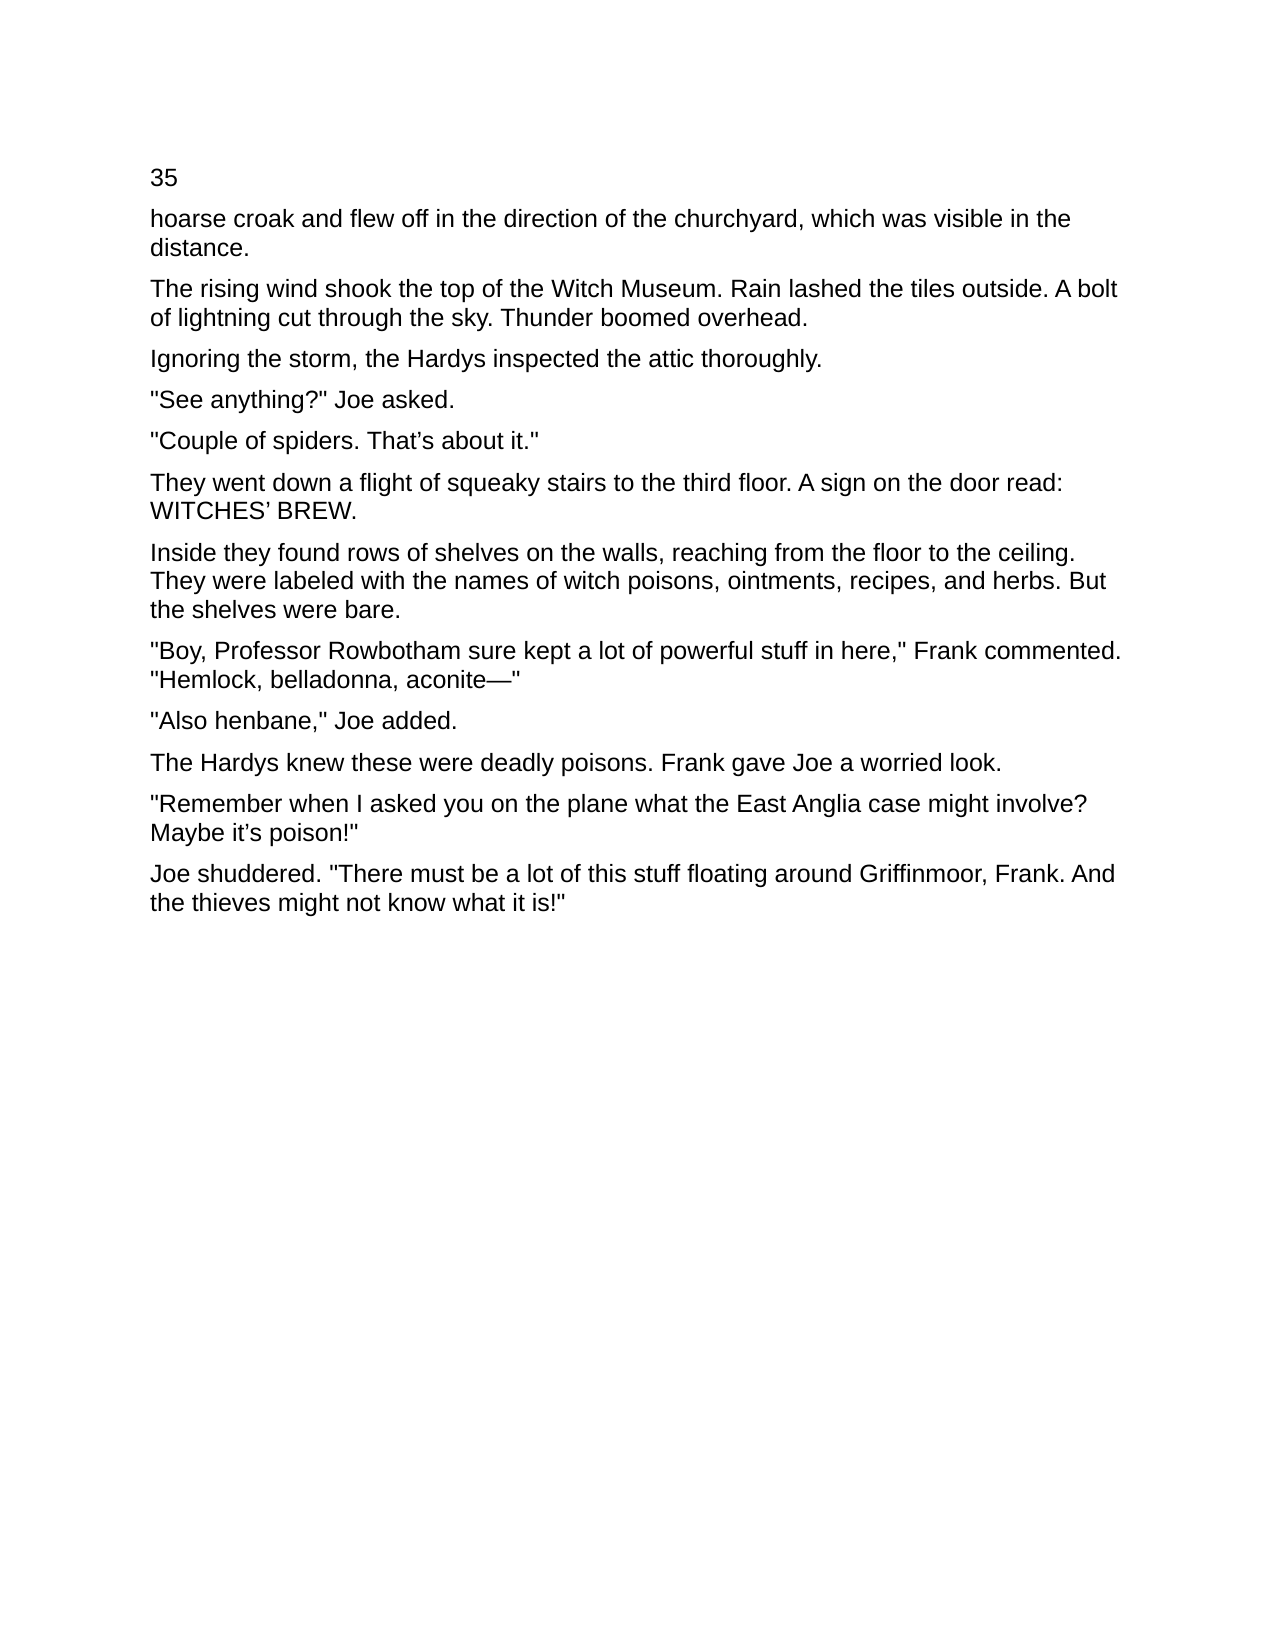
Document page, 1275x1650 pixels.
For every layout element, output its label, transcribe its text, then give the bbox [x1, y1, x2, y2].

text 35 [150, 162, 1125, 191]
text "See anything?" Joe asked. [150, 385, 1125, 414]
text They went down a flight of squeaky stairs to the third floor. A sign on the door read: WITCHES’ BREW. [150, 467, 1125, 525]
text Inside they found rows of shelves on the walls, reaching from the floor to the ceiling. They were labeled with the names of witch poisons, ointments, recipes, and herbs. But the shelves were bare. [150, 537, 1125, 624]
text "Couple of spiders. That’s about it." [150, 426, 1125, 455]
text "Remember when I asked you on the plane what the East Anglia case might involve? Maybe it’s poison!" [150, 789, 1125, 846]
text The rising wind shook the top of the Witch Museum. Rain lashed the tiles outside. A bolt of lightning cut through the sky. Thunder boomed overhead. [150, 274, 1125, 331]
text "Boy, Professor Rowbotham sure kept a lot of powerful stuff in here," Frank commented. "Hemlock, belladonna, aconite—" [150, 636, 1125, 694]
text hoarse croak and flew off in the direction of the churchyard, which was visible in the distance. [150, 204, 1125, 261]
text The Hardys knew these were deadly poisons. Frank gave Joe a worried look. [150, 747, 1125, 776]
text "Also henbane," Joe added. [150, 706, 1125, 735]
text Ignoring the storm, the Hardys inspected the attic thoroughly. [150, 344, 1125, 372]
text Joe shuddered. "There must be a lot of this stuff floating around Griffinmoor, Frank. And the thieves might not know what it is!" [150, 859, 1125, 916]
